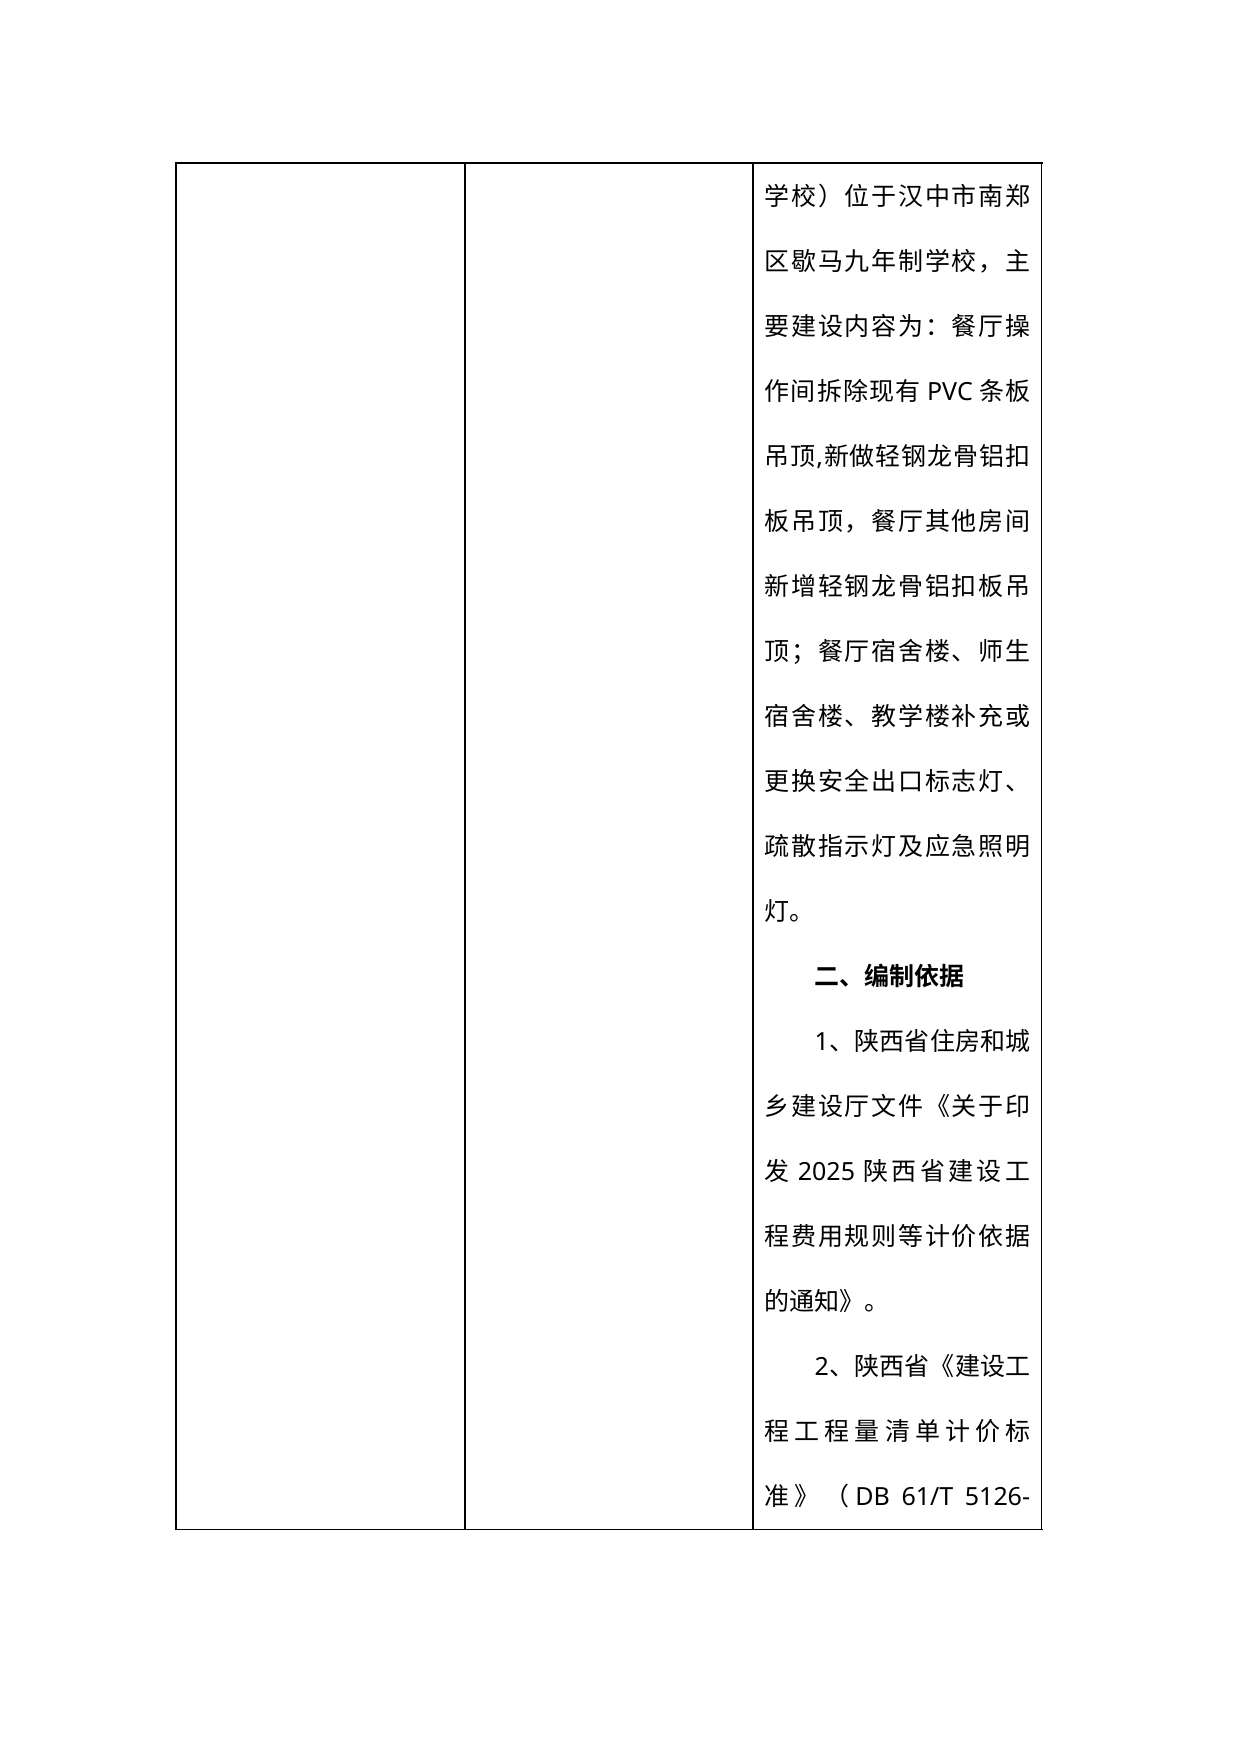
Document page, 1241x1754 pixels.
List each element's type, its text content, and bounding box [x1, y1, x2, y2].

table_cell ★ [466, 164, 752, 1528]
table_cell 1 [177, 164, 464, 1528]
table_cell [754, 164, 1041, 1528]
